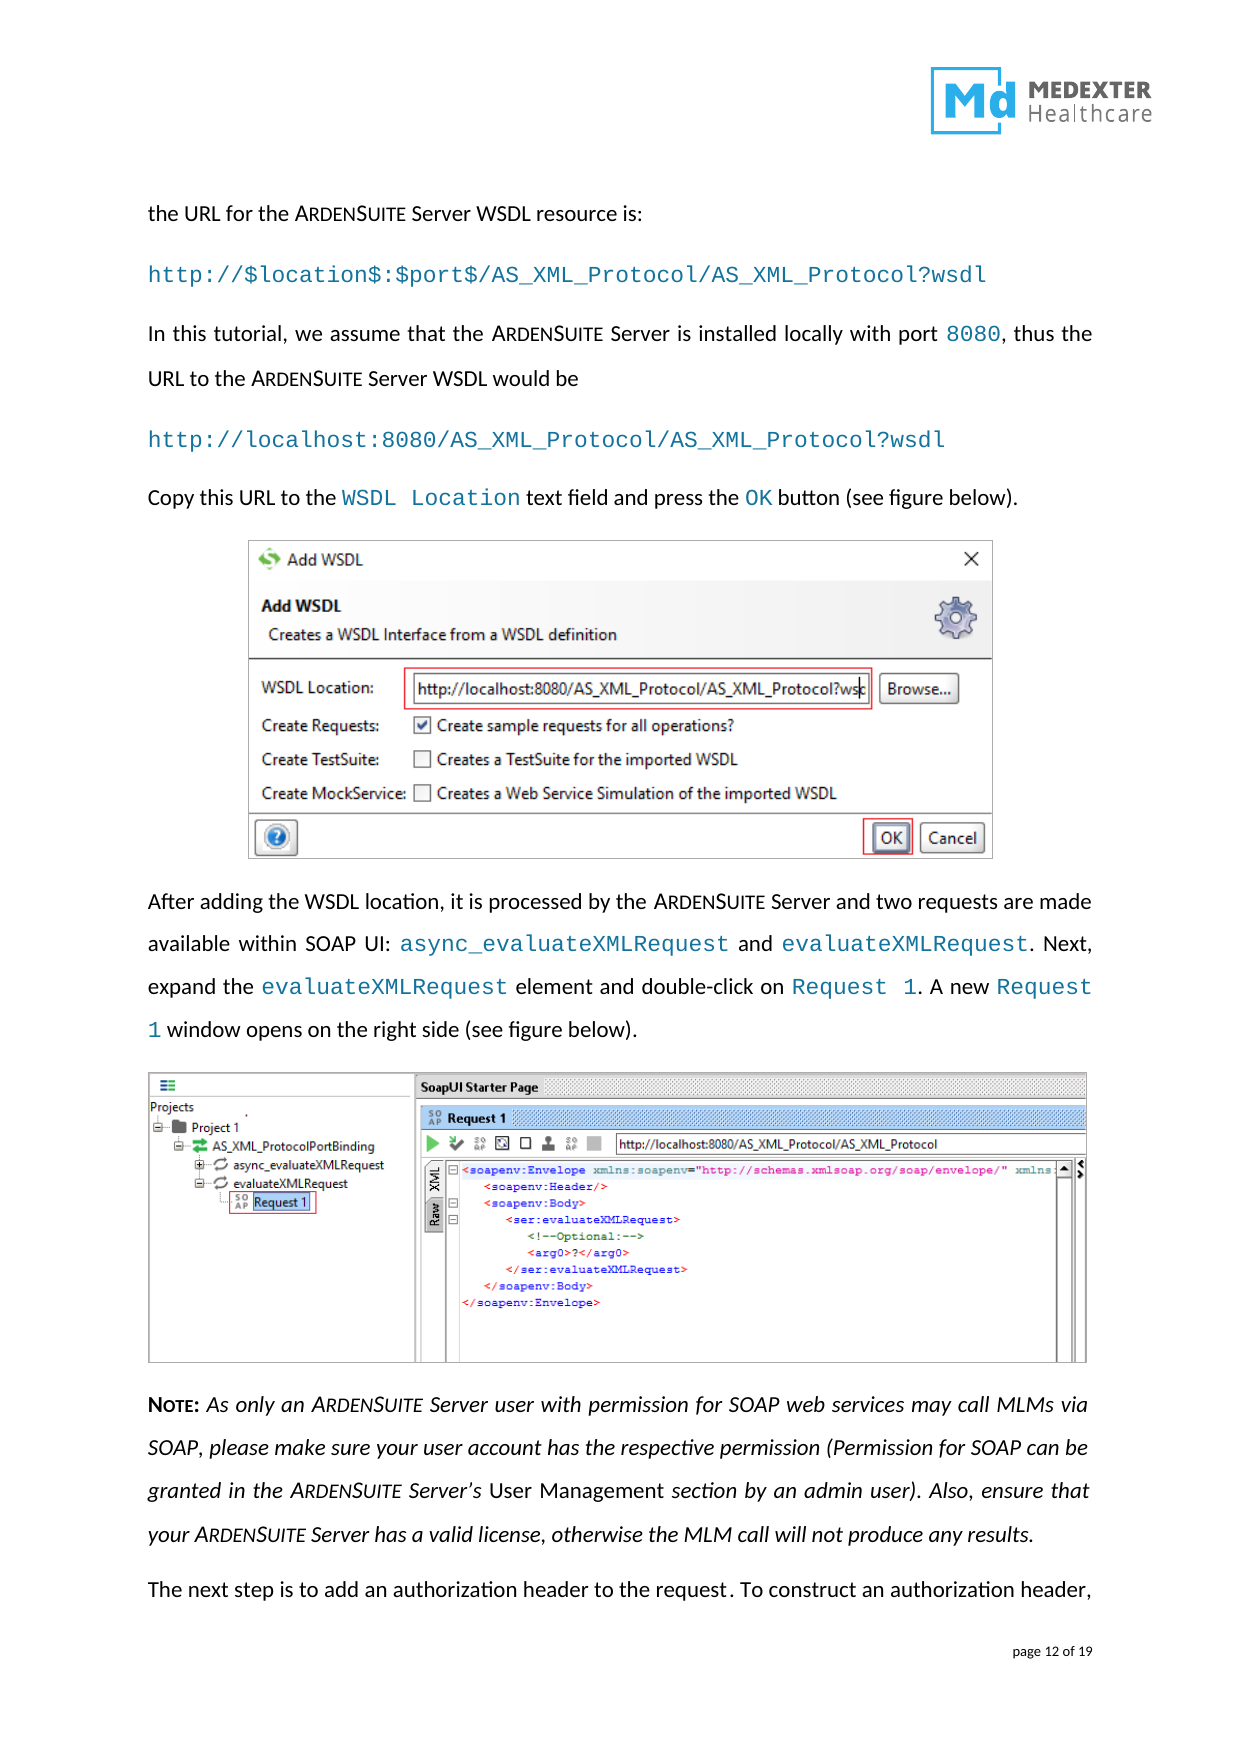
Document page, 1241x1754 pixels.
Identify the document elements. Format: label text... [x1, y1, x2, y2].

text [148, 1575, 1092, 1603]
text In this tutorial, we assume that the ARDENSUITE Server is installed locally with port 8080, thus the URL to the ARDENSUITE Server WSDL would be [148, 318, 1092, 393]
text Note: As only an ARDENSUITE Server user with permission for SOAP web services may call MLMs via SOAP, please make sure your user account has the respective permission (Permission for SOAP can be granted in the ARDENSUITE Server’s User Management section by an admin user). Also, ensure that your ARDENSUITE Server has a valid license, otherwise the MLM call will not produce any results. [148, 1389, 1092, 1548]
text Copy this URL to the WSDL Location text field and press the OK button (see figure below). [148, 483, 1092, 513]
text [148, 198, 1092, 228]
picture [249, 541, 992, 858]
picture [149, 1073, 1086, 1362]
text After adding the WSDL location, it is processed by the ARDENSUITE Server and two requests are made available within SOAP UI: async_evaluateXMLRequest and evaluateXMLRequest. Next, expand the evaluateXMLRequest element and double-click on Request 1. A new Request 1 window opens on the right side (see figure below). [148, 886, 1092, 1044]
text http://$location$:$port$/AS_XML_Protocol/AS_XML_Protocol?wsdl [148, 263, 1092, 289]
text http://localhost:8080/AS_XML_Protocol/AS_XML_Protocol?wsdl [148, 428, 1092, 454]
